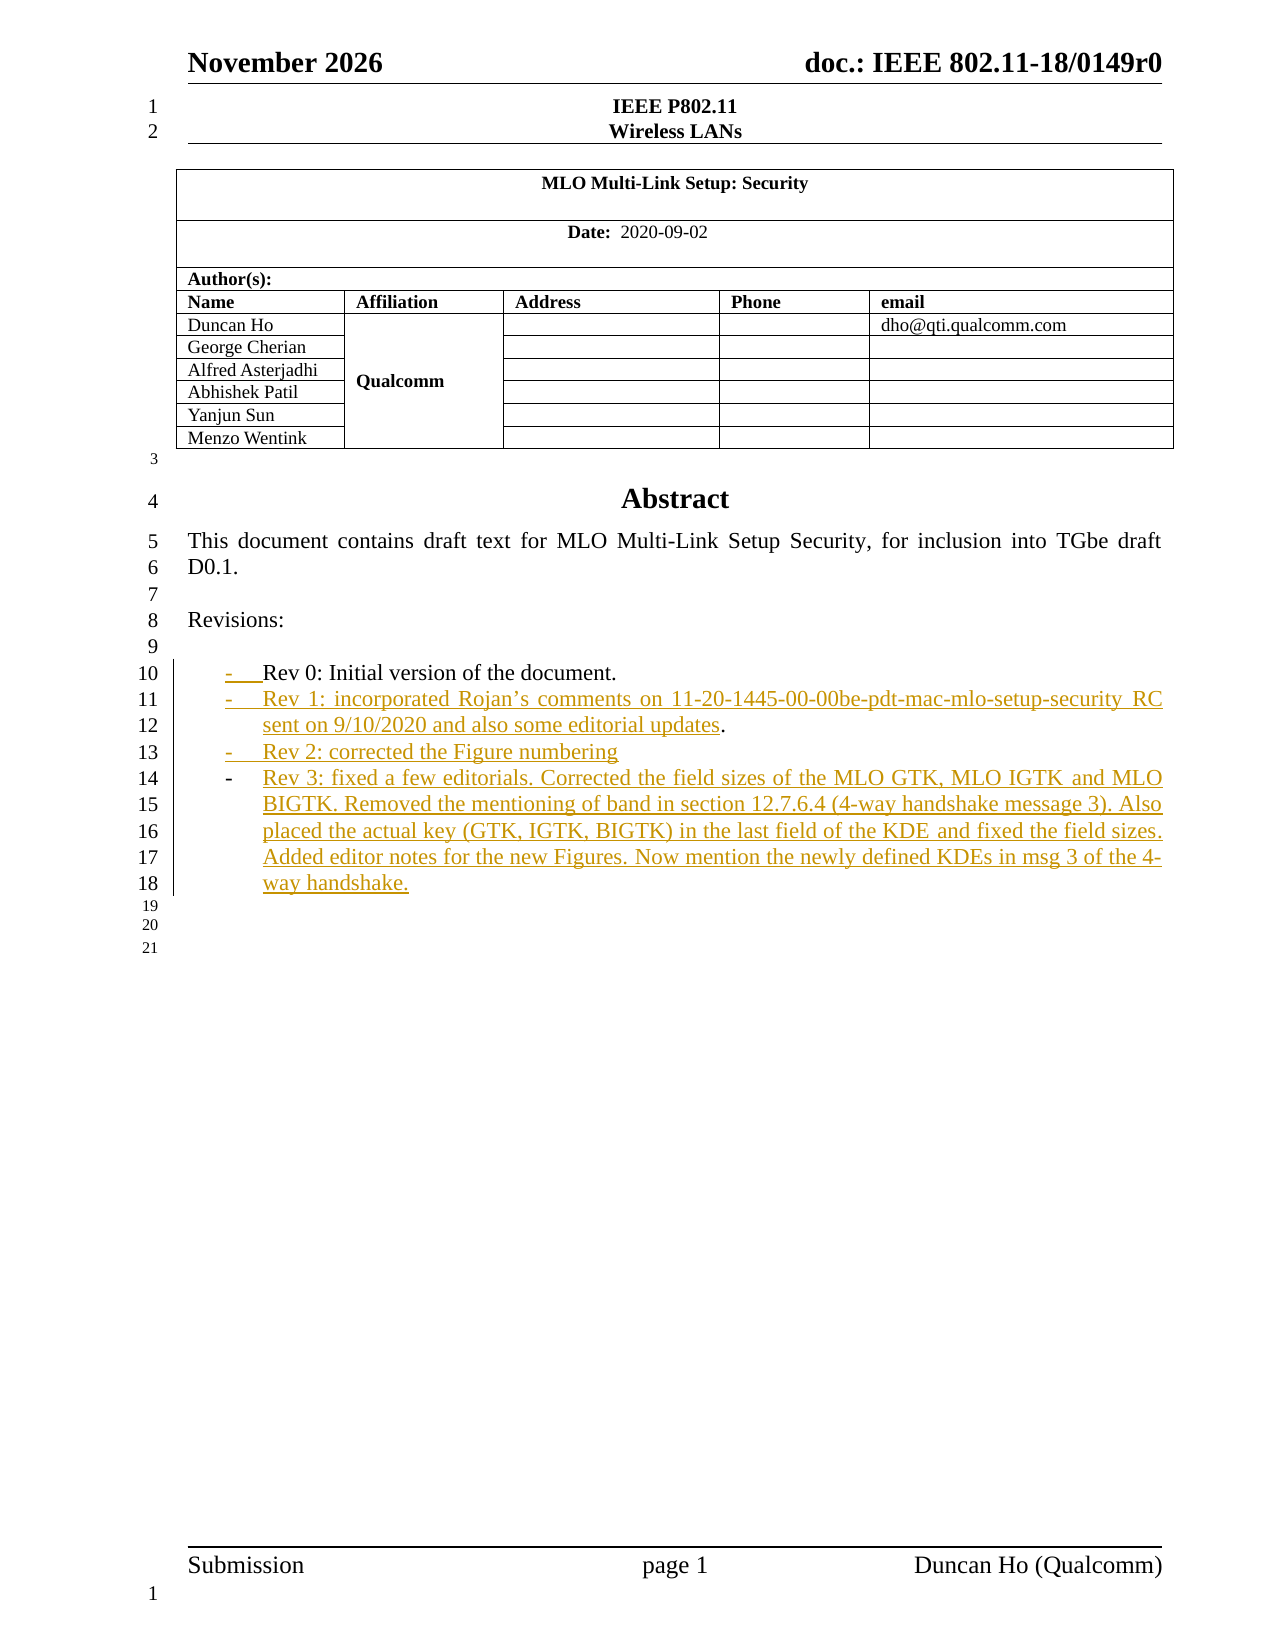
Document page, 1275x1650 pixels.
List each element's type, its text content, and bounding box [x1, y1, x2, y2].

table_cell dho@qti.qualcomm.com [870, 314, 1173, 335]
table_cell [504, 336, 719, 358]
table_cell Name [177, 291, 344, 312]
table_cell [870, 427, 1173, 448]
table_cell [870, 381, 1173, 403]
table_cell [720, 314, 869, 335]
table_cell [720, 427, 869, 448]
table_header MLO Multi-Link Setup: Security [177, 170, 1173, 220]
list Rev 0: Initial version of the document. [225, 659, 1162, 685]
table_cell [720, 359, 869, 380]
table_cell email [870, 291, 1173, 312]
table_cell Yanjun Sun [177, 404, 344, 426]
table_cell Menzo Wentink [177, 427, 344, 448]
table_cell [870, 336, 1173, 358]
table_cell Address [504, 291, 719, 312]
table_cell Abhishek Patil [177, 381, 344, 403]
list . [225, 685, 1162, 708]
table_cell Alfred Asterjadhi [177, 359, 344, 380]
table_cell [720, 381, 869, 403]
text Abstract [187, 481, 1162, 514]
table_cell Date: 2020-09-02 [177, 221, 1173, 267]
table_cell Affiliation [345, 291, 503, 312]
table_cell Duncan Ho [177, 314, 344, 335]
table_cell George Cherian [177, 336, 344, 358]
table_cell [720, 336, 869, 358]
table_cell [504, 427, 719, 448]
text Revisions: [187, 606, 1162, 632]
table_cell [504, 314, 719, 335]
table_cell [870, 404, 1173, 426]
table_cell [504, 381, 719, 403]
table_cell [870, 359, 1173, 380]
text This document contains draft text for MLO Multi-Link Setup Security, for inclusion into TGbe draft D0.1. [187, 527, 1162, 579]
table_cell [720, 404, 869, 426]
table_cell [504, 359, 719, 380]
table_cell Qualcomm [345, 314, 503, 448]
table_cell [504, 404, 719, 426]
list . [225, 709, 1162, 738]
table_cell Author(s): [177, 268, 1173, 290]
table_cell Phone [720, 291, 869, 312]
text IEEE P802.11 Wireless LANs [187, 94, 1162, 144]
